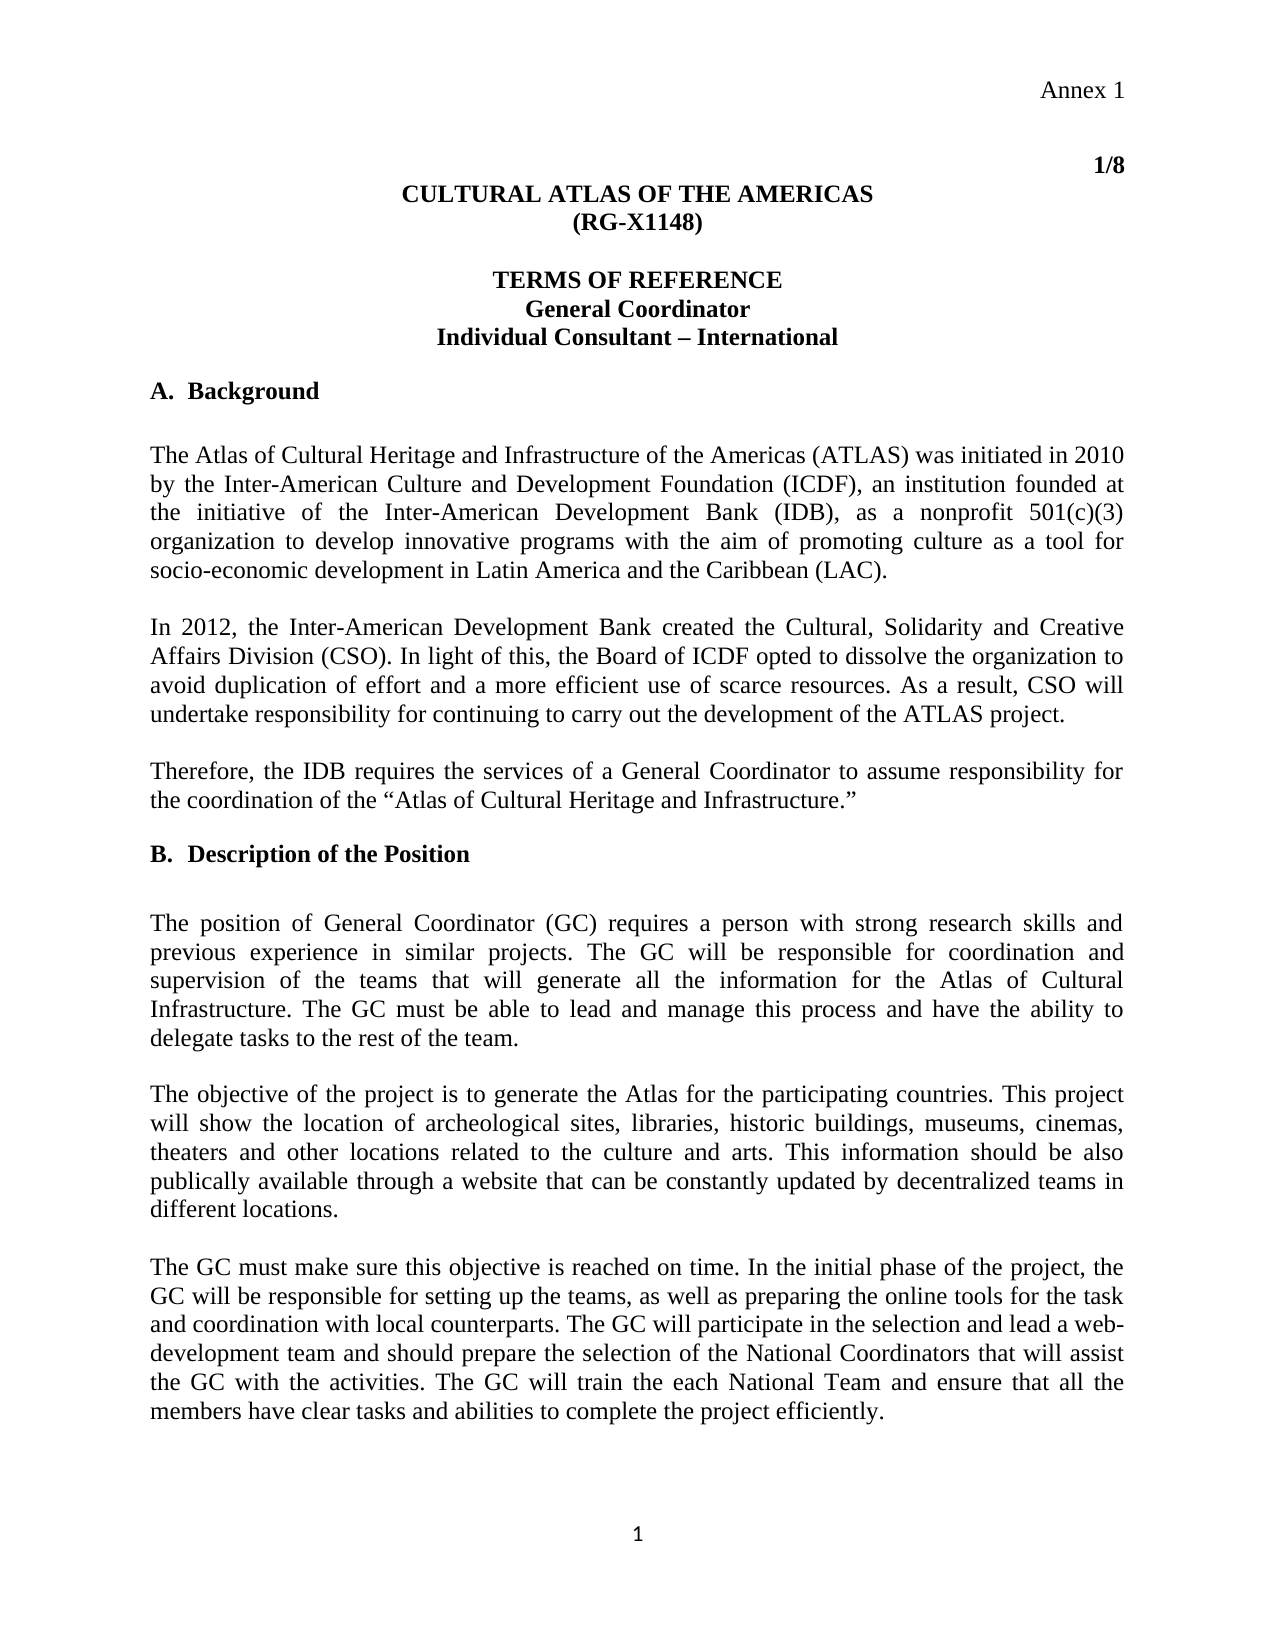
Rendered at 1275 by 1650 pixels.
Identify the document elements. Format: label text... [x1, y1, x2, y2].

text 1/8 [150, 150, 1125, 179]
text (RG-X1148) [150, 207, 1125, 236]
text The GC must make sure this objective is reached on time. In the initial phase of the project, the GC will be responsible for setting up the teams, as well as preparing the online tools for the task and coordination with local counterparts. The GC will participate in the selection and lead a web-development team and should prepare the selection of the National Coordinators that will assist the GC with the activities. The GC will train the each National Team and ensure that all the members have clear tasks and abilities to complete the project efficiently. [150, 1252, 1125, 1424]
text Individual Consultant – International [150, 322, 1125, 351]
text The objective of the project is to generate the Atlas for the participating countries. This project will show the location of archeological sites, libraries, historic buildings, museums, cinemas, theaters and other locations related to the culture and arts. This information should be also publically available through a website that can be constantly updated by decentralized teams in different locations. [150, 1079, 1125, 1223]
text General Coordinator [150, 294, 1125, 322]
list Background [150, 376, 1125, 405]
text The position of General Coordinator (GC) requires a person with strong research skills and previous experience in similar projects. The GC will be responsible for coordination and supervision of the teams that will generate all the information for the Atlas of Cultural Infrastructure. The GC must be able to lead and manage this process and have the ability to delegate tasks to the rest of the team. [150, 908, 1125, 1052]
list Description of the Position [150, 839, 1125, 867]
text The Atlas of Cultural Heritage and Infrastructure of the Americas (ATLAS) was initiated in 2010 by the Inter-American Culture and Development Foundation (ICDF), an institution founded at the initiative of the Inter-American Development Bank (IDB), as a nonprofit 501(c)(3) organization to develop innovative programs with the aim of promoting culture as a tool for socio-economic development in Latin America and the Caribbean (LAC). [150, 440, 1125, 584]
text In 2012, the Inter-American Development Bank created the Cultural, Solidarity and Creative Affairs Division (CSO). In light of this, the Board of ICDF opted to dissolve the organization to avoid duplication of effort and a more efficient use of scarce resources. As a result, CSO will undertake responsibility for continuing to carry out the development of the ATLAS project. [150, 612, 1125, 727]
text TERMS OF REFERENCE [150, 265, 1125, 294]
text CULTURAL ATLAS OF THE AMERICAS [150, 179, 1125, 207]
text Therefore, the IDB requires the services of a General Coordinator to assume responsibility for the coordination of the “Atlas of Cultural Heritage and Infrastructure.” [150, 756, 1125, 814]
